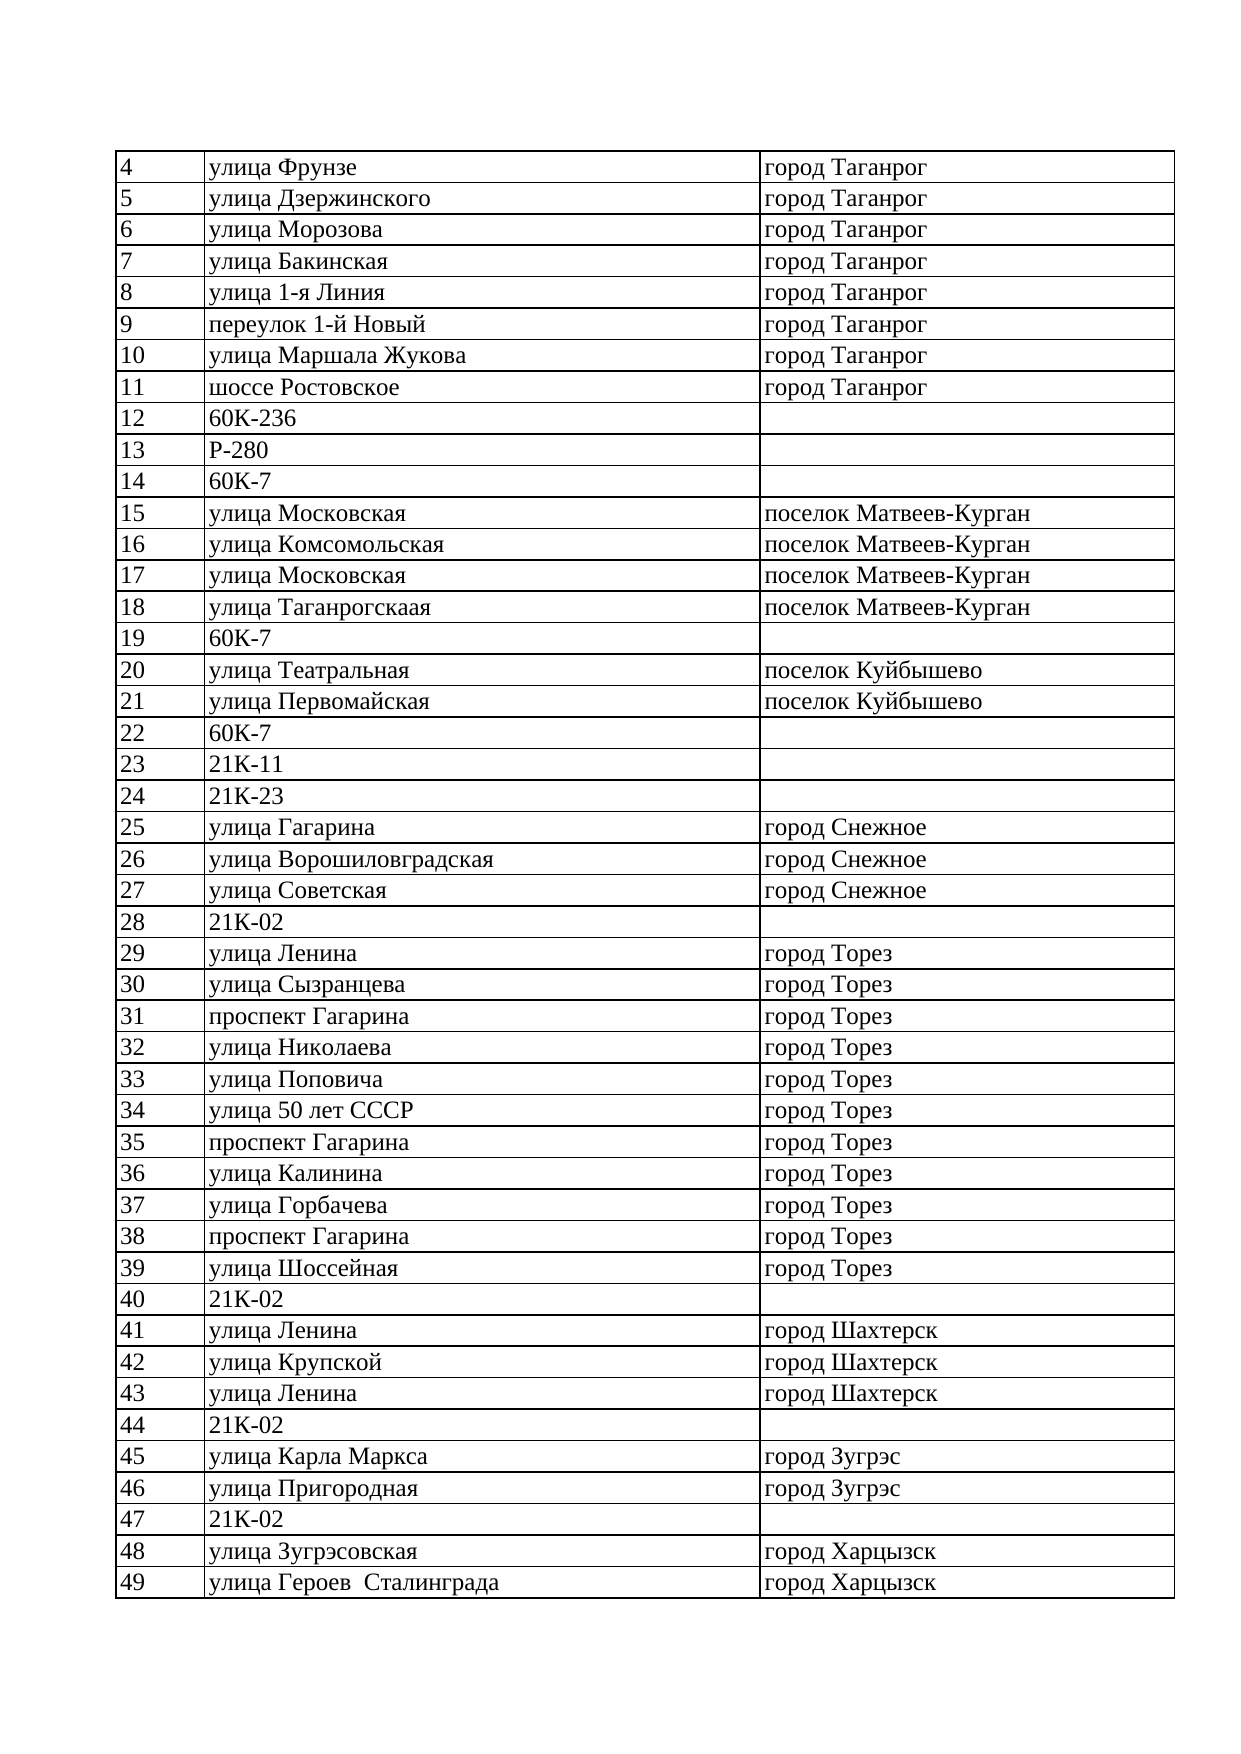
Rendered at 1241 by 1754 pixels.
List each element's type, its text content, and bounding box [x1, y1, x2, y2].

table_cell 4 [117, 152, 204, 181]
table_cell проспект Гагарина [205, 1001, 759, 1031]
table_cell поселок Матвеев-Курган [761, 561, 1174, 590]
table_cell улица Бакинская [205, 246, 759, 276]
table_cell город Торез [761, 1095, 1174, 1125]
table_cell улица Театральная [205, 655, 759, 685]
table_cell 42 [117, 1347, 204, 1377]
table_cell поселок Матвеев-Курган [761, 498, 1174, 527]
table_cell город Таганрог [761, 215, 1174, 244]
table_cell 39 [117, 1253, 204, 1282]
table_cell 16 [117, 529, 204, 559]
table_cell 60К-7 [205, 718, 759, 748]
table_cell город Торез [761, 1158, 1174, 1188]
table_cell 7 [117, 246, 204, 276]
table_cell улица Николаева [205, 1032, 759, 1062]
table_cell [761, 466, 1174, 496]
table_cell [761, 749, 1174, 779]
table_cell 9 [117, 309, 204, 339]
table_cell проспект Гагарина [205, 1127, 759, 1157]
table_cell поселок Матвеев-Курган [761, 529, 1174, 559]
table_cell 19 [117, 623, 204, 653]
table_cell проспект Гагарина [205, 1221, 759, 1251]
table_cell город Шахтерск [761, 1378, 1174, 1408]
table_cell город Торез [761, 1127, 1174, 1157]
table_cell 30 [117, 970, 204, 999]
table_cell 60К-236 [205, 403, 759, 433]
table_cell [761, 718, 1174, 748]
table_cell улица Фрунзе [205, 152, 759, 181]
table_cell [761, 1504, 1174, 1534]
table_cell 37 [117, 1190, 204, 1219]
table_cell 49 [117, 1567, 204, 1597]
table_cell 27 [117, 875, 204, 905]
table_cell Р-280 [205, 435, 759, 464]
table_cell 25 [117, 812, 204, 842]
table_cell город Таганрог [761, 183, 1174, 213]
table_cell 21 [117, 686, 204, 716]
table_cell 21К-02 [205, 1410, 759, 1440]
table_cell 44 [117, 1410, 204, 1440]
table_cell город Торез [761, 1032, 1174, 1062]
table_cell улица Гагарина [205, 812, 759, 842]
table_cell 28 [117, 907, 204, 936]
table_cell улица Горбачева [205, 1190, 759, 1219]
table_cell 13 [117, 435, 204, 464]
table_cell 38 [117, 1221, 204, 1251]
table_cell улица Ленина [205, 1378, 759, 1408]
table_cell улица Морозова [205, 215, 759, 244]
table_cell 43 [117, 1378, 204, 1408]
table_cell 46 [117, 1473, 204, 1503]
table_cell [761, 623, 1174, 653]
table_cell 40 [117, 1284, 204, 1314]
table_cell улица Зугрэсовская [205, 1536, 759, 1566]
table_cell город Шахтерск [761, 1316, 1174, 1345]
table_cell [761, 1284, 1174, 1314]
table_cell 11 [117, 372, 204, 402]
table_cell улица Калинина [205, 1158, 759, 1188]
table_cell город Таганрог [761, 246, 1174, 276]
table_cell 31 [117, 1001, 204, 1031]
table_cell 23 [117, 749, 204, 779]
table_cell город Торез [761, 1190, 1174, 1219]
table_cell улица Комсомольская [205, 529, 759, 559]
table_cell город Снежное [761, 812, 1174, 842]
table_cell улица Дзержинского [205, 183, 759, 213]
table_cell [761, 781, 1174, 811]
table_cell улица Поповича [205, 1064, 759, 1094]
table_cell город Таганрог [761, 309, 1174, 339]
table_cell улица Первомайская [205, 686, 759, 716]
table_cell 21К-02 [205, 907, 759, 936]
table_cell 32 [117, 1032, 204, 1062]
table_cell город Шахтерск [761, 1347, 1174, 1377]
table_cell 17 [117, 561, 204, 590]
table_cell город Торез [761, 970, 1174, 999]
table_cell город Таганрог [761, 152, 1174, 181]
table_cell 33 [117, 1064, 204, 1094]
table_cell город Харцызск [761, 1536, 1174, 1566]
table_cell 47 [117, 1504, 204, 1534]
table_cell [761, 907, 1174, 936]
table_cell [761, 1410, 1174, 1440]
table_cell улица Сызранцева [205, 970, 759, 999]
table_cell город Торез [761, 938, 1174, 968]
table_cell 45 [117, 1441, 204, 1471]
table_cell улица Крупской [205, 1347, 759, 1377]
table_cell город Торез [761, 1221, 1174, 1251]
table_cell улица Ленина [205, 938, 759, 968]
table_cell поселок Матвеев-Курган [761, 592, 1174, 622]
table_cell 5 [117, 183, 204, 213]
table_cell город Зугрэс [761, 1441, 1174, 1471]
table_cell город Зугрэс [761, 1473, 1174, 1503]
table_cell 20 [117, 655, 204, 685]
table_cell 48 [117, 1536, 204, 1566]
table_cell улица Шоссейная [205, 1253, 759, 1282]
table_cell переулок 1-й Новый [205, 309, 759, 339]
table_cell город Таганрог [761, 340, 1174, 370]
table_cell город Таганрог [761, 372, 1174, 402]
table_cell 24 [117, 781, 204, 811]
table_cell 12 [117, 403, 204, 433]
table_cell город Торез [761, 1253, 1174, 1282]
table_cell [761, 403, 1174, 433]
table_cell 26 [117, 844, 204, 873]
table_cell 34 [117, 1095, 204, 1125]
table_cell город Торез [761, 1001, 1174, 1031]
table_cell улица Карла Маркса [205, 1441, 759, 1471]
table_cell 18 [117, 592, 204, 622]
table_cell улица 50 лет СССР [205, 1095, 759, 1125]
table_cell 36 [117, 1158, 204, 1188]
table_cell 41 [117, 1316, 204, 1345]
table_cell улица Пригородная [205, 1473, 759, 1503]
table_cell улица Ворошиловградская [205, 844, 759, 873]
table_cell 60К-7 [205, 623, 759, 653]
table_cell 29 [117, 938, 204, 968]
table_cell улица 1-я Линия [205, 277, 759, 307]
table_cell шоссе Ростовское [205, 372, 759, 402]
table_cell город Снежное [761, 875, 1174, 905]
table_cell 8 [117, 277, 204, 307]
table_cell улица Советская [205, 875, 759, 905]
table_cell улица Московская [205, 498, 759, 527]
table_cell город Харцызск [761, 1567, 1174, 1597]
table_cell поселок Куйбышево [761, 655, 1174, 685]
table_cell улица Ленина [205, 1316, 759, 1345]
table_cell 60К-7 [205, 466, 759, 496]
table_cell улица Таганрогскаая [205, 592, 759, 622]
table_cell 21К-02 [205, 1284, 759, 1314]
table_cell 6 [117, 215, 204, 244]
table_cell 21К-11 [205, 749, 759, 779]
table_cell 22 [117, 718, 204, 748]
table_cell 21К-23 [205, 781, 759, 811]
table_cell улица Героев Сталинграда [205, 1567, 759, 1597]
table_cell [761, 435, 1174, 464]
table_cell улица Московская [205, 561, 759, 590]
table_cell 35 [117, 1127, 204, 1157]
table_cell 14 [117, 466, 204, 496]
table_cell город Таганрог [761, 277, 1174, 307]
table_cell улица Маршала Жукова [205, 340, 759, 370]
table_cell 21К-02 [205, 1504, 759, 1534]
table_cell 10 [117, 340, 204, 370]
table_cell город Снежное [761, 844, 1174, 873]
table_cell 15 [117, 498, 204, 527]
table_cell город Торез [761, 1064, 1174, 1094]
table_cell поселок Куйбышево [761, 686, 1174, 716]
